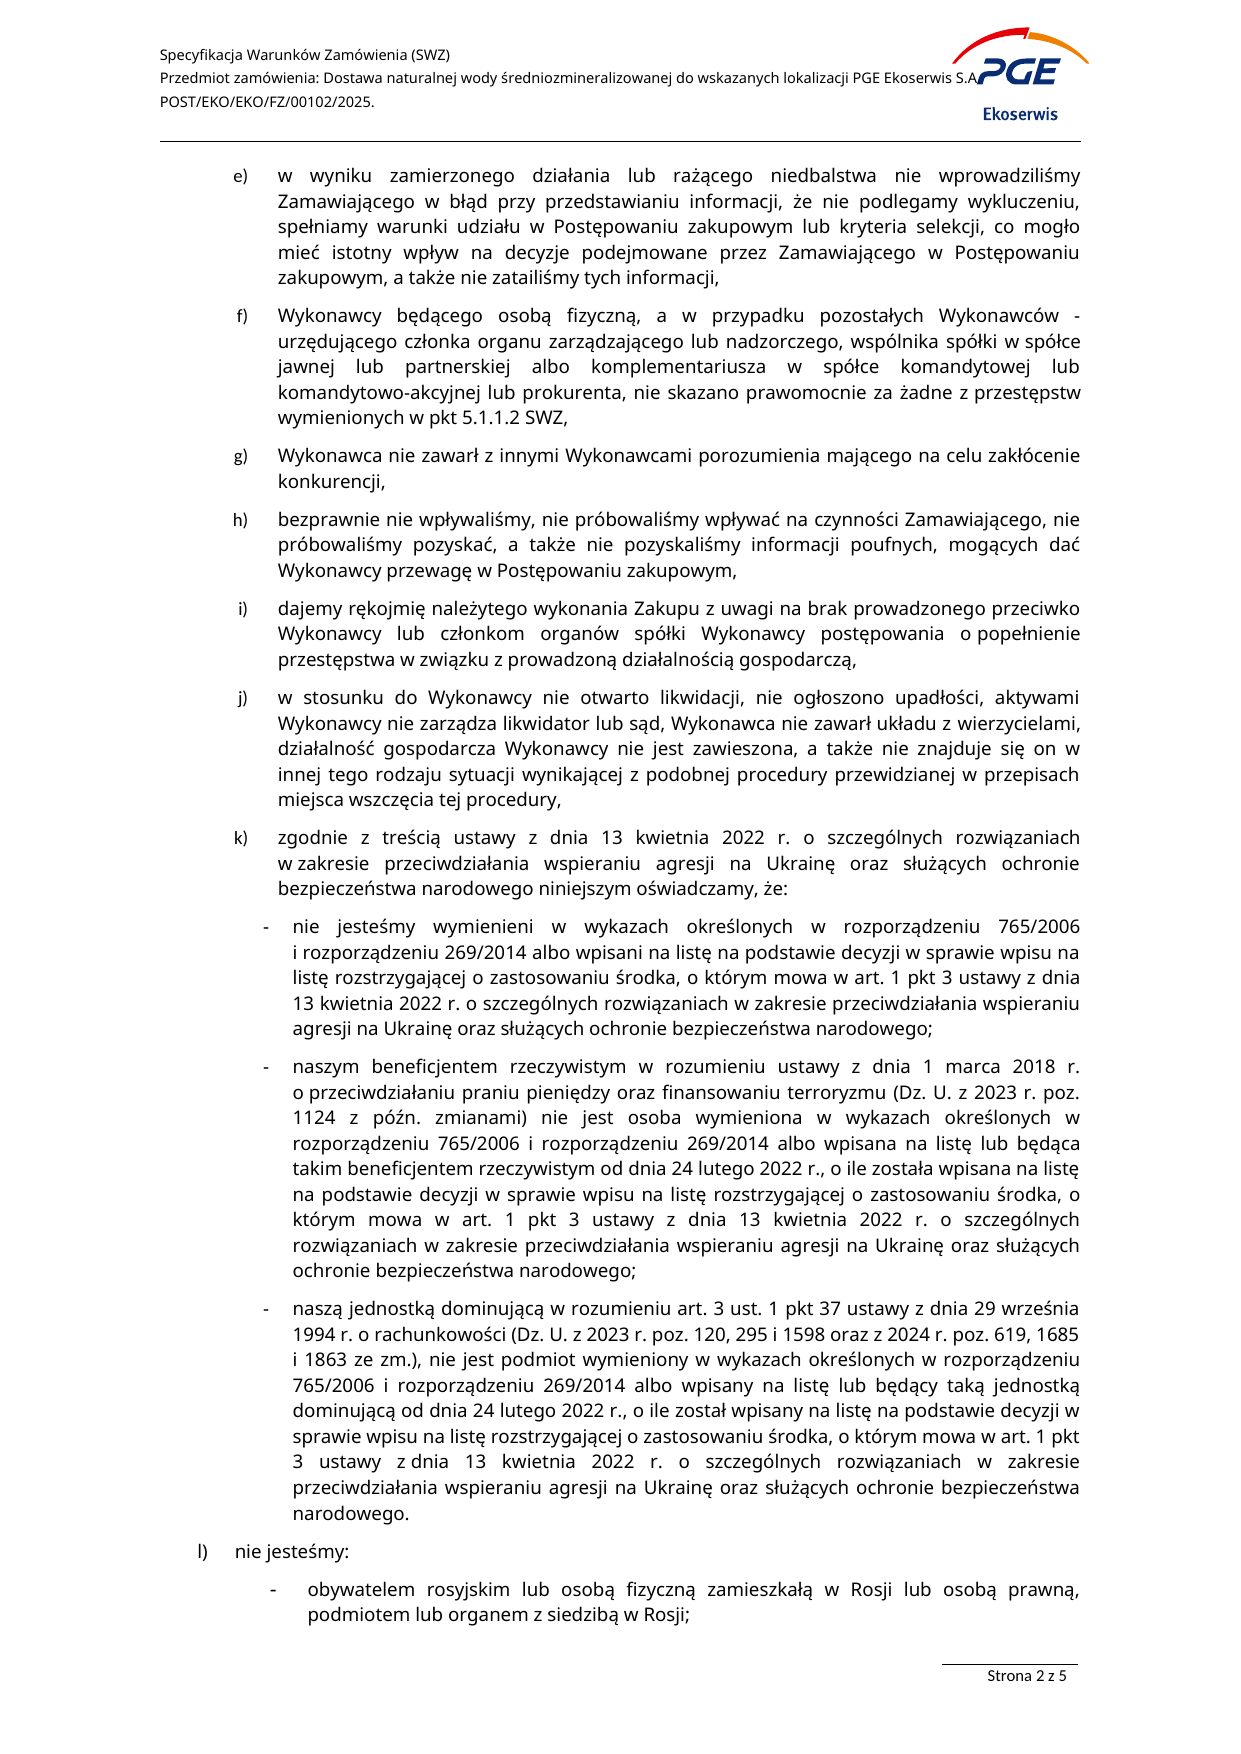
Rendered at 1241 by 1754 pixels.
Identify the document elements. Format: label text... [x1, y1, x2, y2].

list bezprawnie nie wpływaliśmy, nie próbowaliśmy wpływać na czynności Zamawiającego, nie próbowaliśmy pozyskać, a także nie pozyskaliśmy informacji poufnych, mogących dać Wykonawcy przewagę w Postępowaniu zakupowym, [248, 506, 1081, 583]
text - nie jesteśmy wymienieni w wykazach określonych w rozporządzeniu 765/2006 i rozporządzeniu 269/2014 albo wpisani na listę na podstawie decyzji w sprawie wpisu na listę rozstrzygającej o zastosowaniu środka, o którym mowa w art. 1 pkt 3 ustawy z dnia 13 kwietnia 2022 r. o szczególnych rozwiązaniach w zakresie przeciwdziałania wspieraniu agresji na Ukrainę oraz służących ochronie bezpieczeństwa narodowego; [263, 913, 1081, 1041]
list nie jesteśmy: [197, 1538, 1081, 1563]
list w wyniku zamierzonego działania lub rażącego niedbalstwa nie wprowadziliśmy Zamawiającego w błąd przy przedstawianiu informacji, że nie podlegamy wykluczeniu, spełniamy warunki udziału w Postępowaniu zakupowym lub kryteria selekcji, co mogło mieć istotny wpływ na decyzje podejmowane przez Zamawiającego w Postępowaniu zakupowym, a także nie zatailiśmy tych informacji, [248, 162, 1081, 290]
text - naszą jednostką dominującą w rozumieniu art. 3 ust. 1 pkt 37 ustawy z dnia 29 września 1994 r. o rachunkowości (Dz. U. z 2023 r. poz. 120, 295 i 1598 oraz z 2024 r. poz. 619, 1685 i 1863 ze zm.), nie jest podmiot wymieniony w wykazach określonych w rozporządzeniu 765/2006 i rozporządzeniu 269/2014 albo wpisany na listę lub będący taką jednostką dominującą od dnia 24 lutego 2022 r., o ile został wpisany na listę na podstawie decyzji w sprawie wpisu na listę rozstrzygającej o zastosowaniu środka, o którym mowa w art. 1 pkt 3 ustawy z dnia 13 kwietnia 2022 r. o szczególnych rozwiązaniach w zakresie przeciwdziałania wspieraniu agresji na Ukrainę oraz służących ochronie bezpieczeństwa narodowego. [263, 1296, 1081, 1525]
list w stosunku do Wykonawcy nie otwarto likwidacji, nie ogłoszono upadłości, aktywami Wykonawcy nie zarządza likwidator lub sąd, Wykonawca nie zawarł układu z wierzycielami, działalność gospodarcza Wykonawcy nie jest zawieszona, a także nie znajduje się on w innej tego rodzaju sytuacji wynikającej z podobnej procedury przewidzianej w przepisach miejsca wszczęcia tej procedury, [248, 684, 1081, 812]
list Wykonawca nie zawarł z innymi Wykonawcami porozumienia mającego na celu zakłócenie konkurencji, [248, 443, 1081, 494]
text - naszym beneficjentem rzeczywistym w rozumieniu ustawy z dnia 1 marca 2018 r. o przeciwdziałaniu praniu pieniędzy oraz finansowaniu terroryzmu (Dz. U. z 2023 r. poz. 1124 z późn. zmianami) nie jest osoba wymieniona w wykazach określonych w rozporządzeniu 765/2006 i rozporządzeniu 269/2014 albo wpisana na listę lub będąca takim beneficjentem rzeczywistym od dnia 24 lutego 2022 r., o ile została wpisana na listę na podstawie decyzji w sprawie wpisu na listę rozstrzygającej o zastosowaniu środka, o którym mowa w art. 1 pkt 3 ustawy z dnia 13 kwietnia 2022 r. o szczególnych rozwiązaniach w zakresie przeciwdziałania wspieraniu agresji na Ukrainę oraz służących ochronie bezpieczeństwa narodowego; [263, 1053, 1081, 1283]
list dajemy rękojmię należytego wykonania Zakupu z uwagi na brak prowadzonego przeciwko Wykonawcy lub członkom organów spółki Wykonawcy postępowania o popełnienie przestępstwa w związku z prowadzoną działalnością gospodarczą, [248, 595, 1081, 672]
list obywatelem rosyjskim lub osobą fizyczną zamieszkałą w Rosji lub osobą prawną, podmiotem lub organem z siedzibą w Rosji; [270, 1576, 1081, 1627]
list Wykonawcy będącego osobą fizyczną, a w przypadku pozostałych Wykonawców - urzędującego członka organu zarządzającego lub nadzorczego, wspólnika spółki w spółce jawnej lub partnerskiej albo komplementariusza w spółce komandytowej lub komandytowo-akcyjnej lub prokurenta, nie skazano prawomocnie za żadne z przestępstw wymienionych w pkt 5.1.1.2 SWZ, [248, 302, 1081, 430]
list zgodnie z treścią ustawy z dnia 13 kwietnia 2022 r. o szczególnych rozwiązaniach w zakresie przeciwdziałania wspieraniu agresji na Ukrainę oraz służących ochronie bezpieczeństwa narodowego niniejszym oświadczamy, że: [248, 824, 1081, 901]
